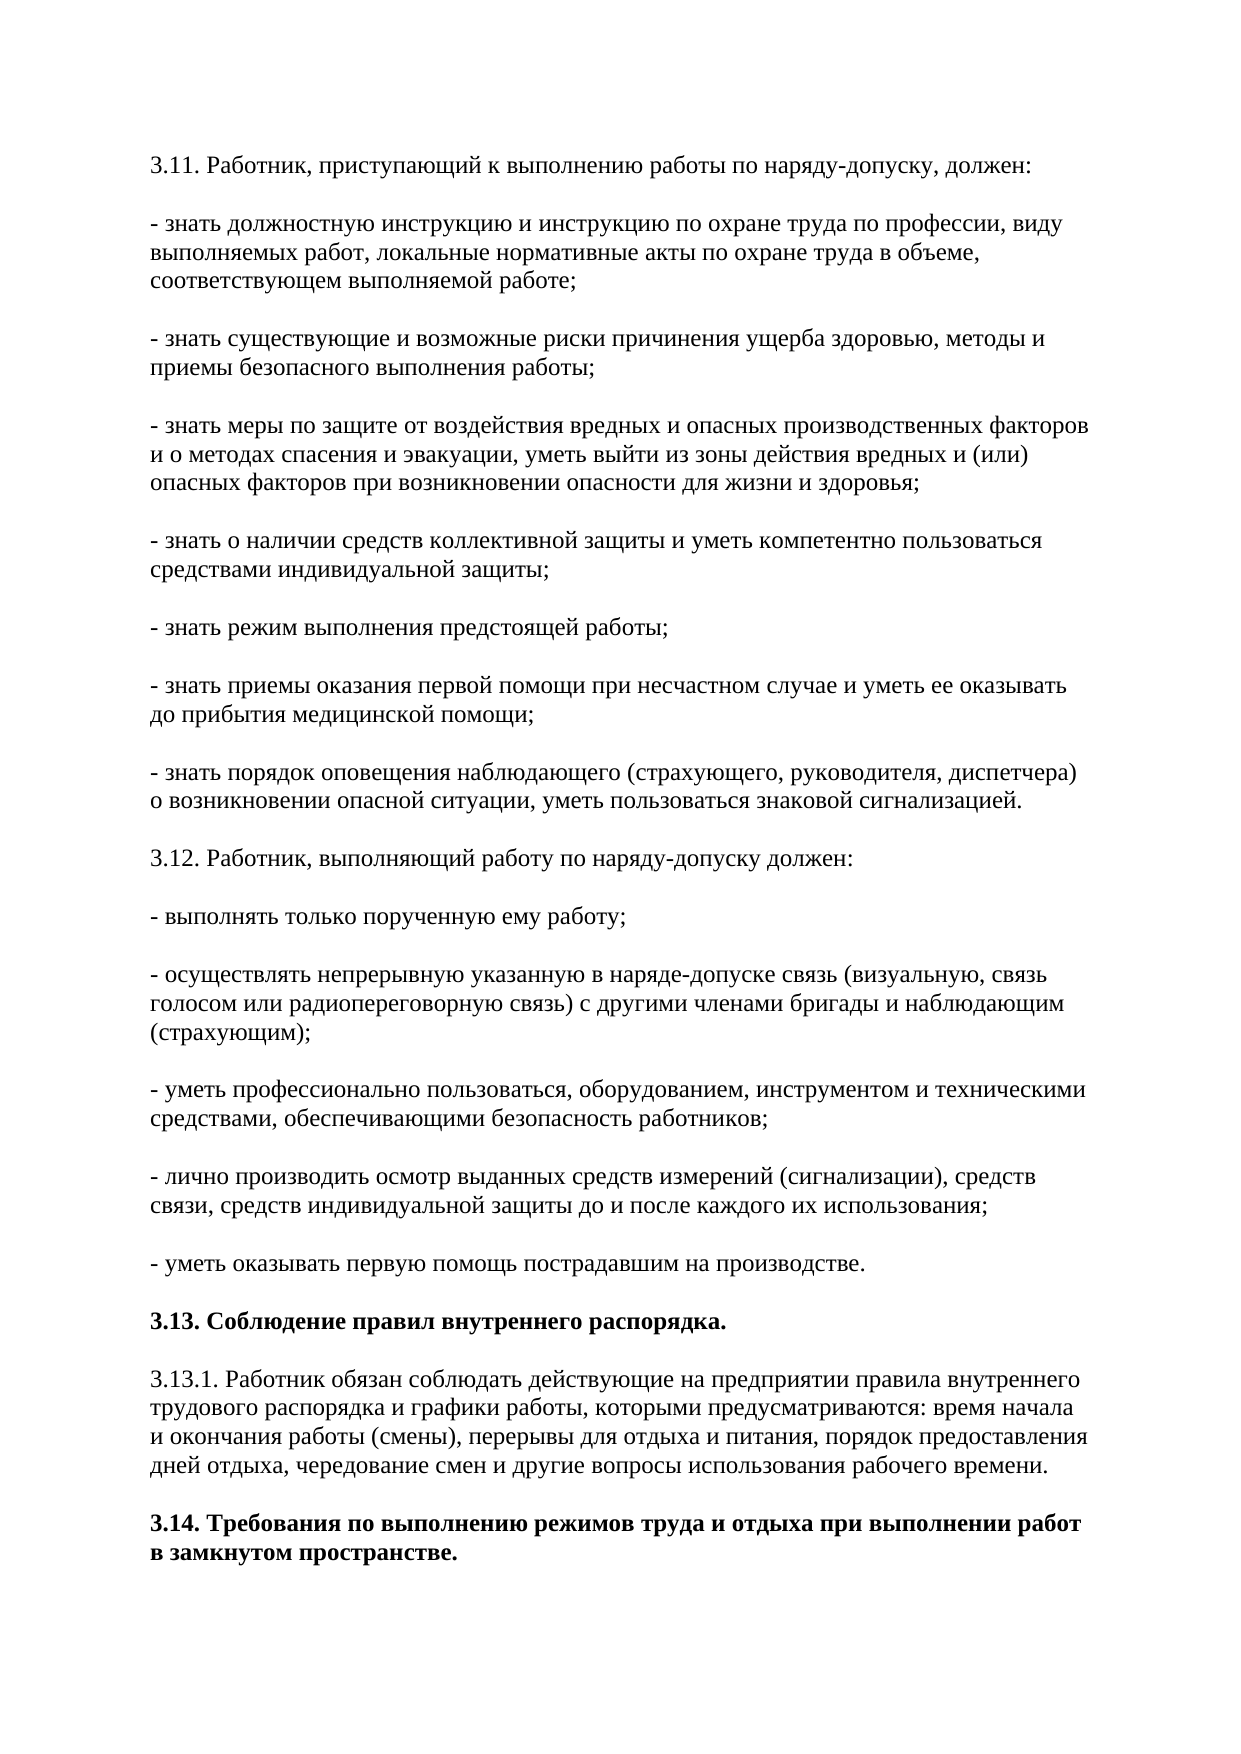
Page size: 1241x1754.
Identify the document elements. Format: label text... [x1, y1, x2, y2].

text - знать существующие и возможные риски причинения ущерба здоровью, методы и приемы безопасного выполнения работы; [150, 323, 1090, 381]
text - знать должностную инструкцию и инструкцию по охране труда по профессии, виду выполняемых работ, локальные нормативные акты по охране труда в объеме, соответствующем выполняемой работе; [150, 208, 1090, 294]
text - знать режим выполнения предстоящей работы; [150, 612, 1090, 641]
text 3.12. Работник, выполняющий работу по наряду-допуску должен: [150, 843, 1090, 872]
text - знать меры по защите от воздействия вредных и опасных производственных факторов и о методах спасения и эвакуации, уметь выйти из зоны действия вредных и (или) опасных факторов при возникновении опасности для жизни и здоровья; [150, 410, 1090, 496]
text - уметь профессионально пользоваться, оборудованием, инструментом и техническими средствами, обеспечивающими безопасность работников; [150, 1074, 1090, 1132]
text - знать порядок оповещения наблюдающего (страхующего, руководителя, диспетчера) о возникновении опасной ситуации, уметь пользоваться знаковой сигнализацией. [150, 757, 1090, 814]
text - знать приемы оказания первой помощи при несчастном случае и уметь ее оказывать до прибытия медицинской помощи; [150, 670, 1090, 727]
text 3.13. Соблюдение правил внутреннего распорядка. [150, 1306, 1090, 1334]
text - уметь оказывать первую помощь пострадавшим на производстве. [150, 1248, 1090, 1277]
text 3.14. Требования по выполнению режимов труда и отдыха при выполнении работ в замкнутом пространстве. [150, 1508, 1090, 1565]
text - лично производить осмотр выданных средств измерений (сигнализации), средств связи, средств индивидуальной защиты до и после каждого их использования; [150, 1161, 1090, 1219]
text 3.13.1. Работник обязан соблюдать действующие на предприятии правила внутреннего трудового распорядка и графики работы, которыми предусматриваются: время начала и окончания работы (смены), перерывы для отдыха и питания, порядок предоставления дней отдыха, чередование смен и другие вопросы использования рабочего времени. [150, 1364, 1090, 1479]
text 3.11. Работник, приступающий к выполнению работы по наряду-допуску, должен: [150, 150, 1090, 179]
text - выполнять только порученную ему работу; [150, 901, 1090, 930]
text - осуществлять непрерывную указанную в наряде-допуске связь (визуальную, связь голосом или радиопереговорную связь) с другими членами бригады и наблюдающим (страхующим); [150, 959, 1090, 1045]
text - знать о наличии средств коллективной защиты и уметь компетентно пользоваться средствами индивидуальной защиты; [150, 525, 1090, 583]
